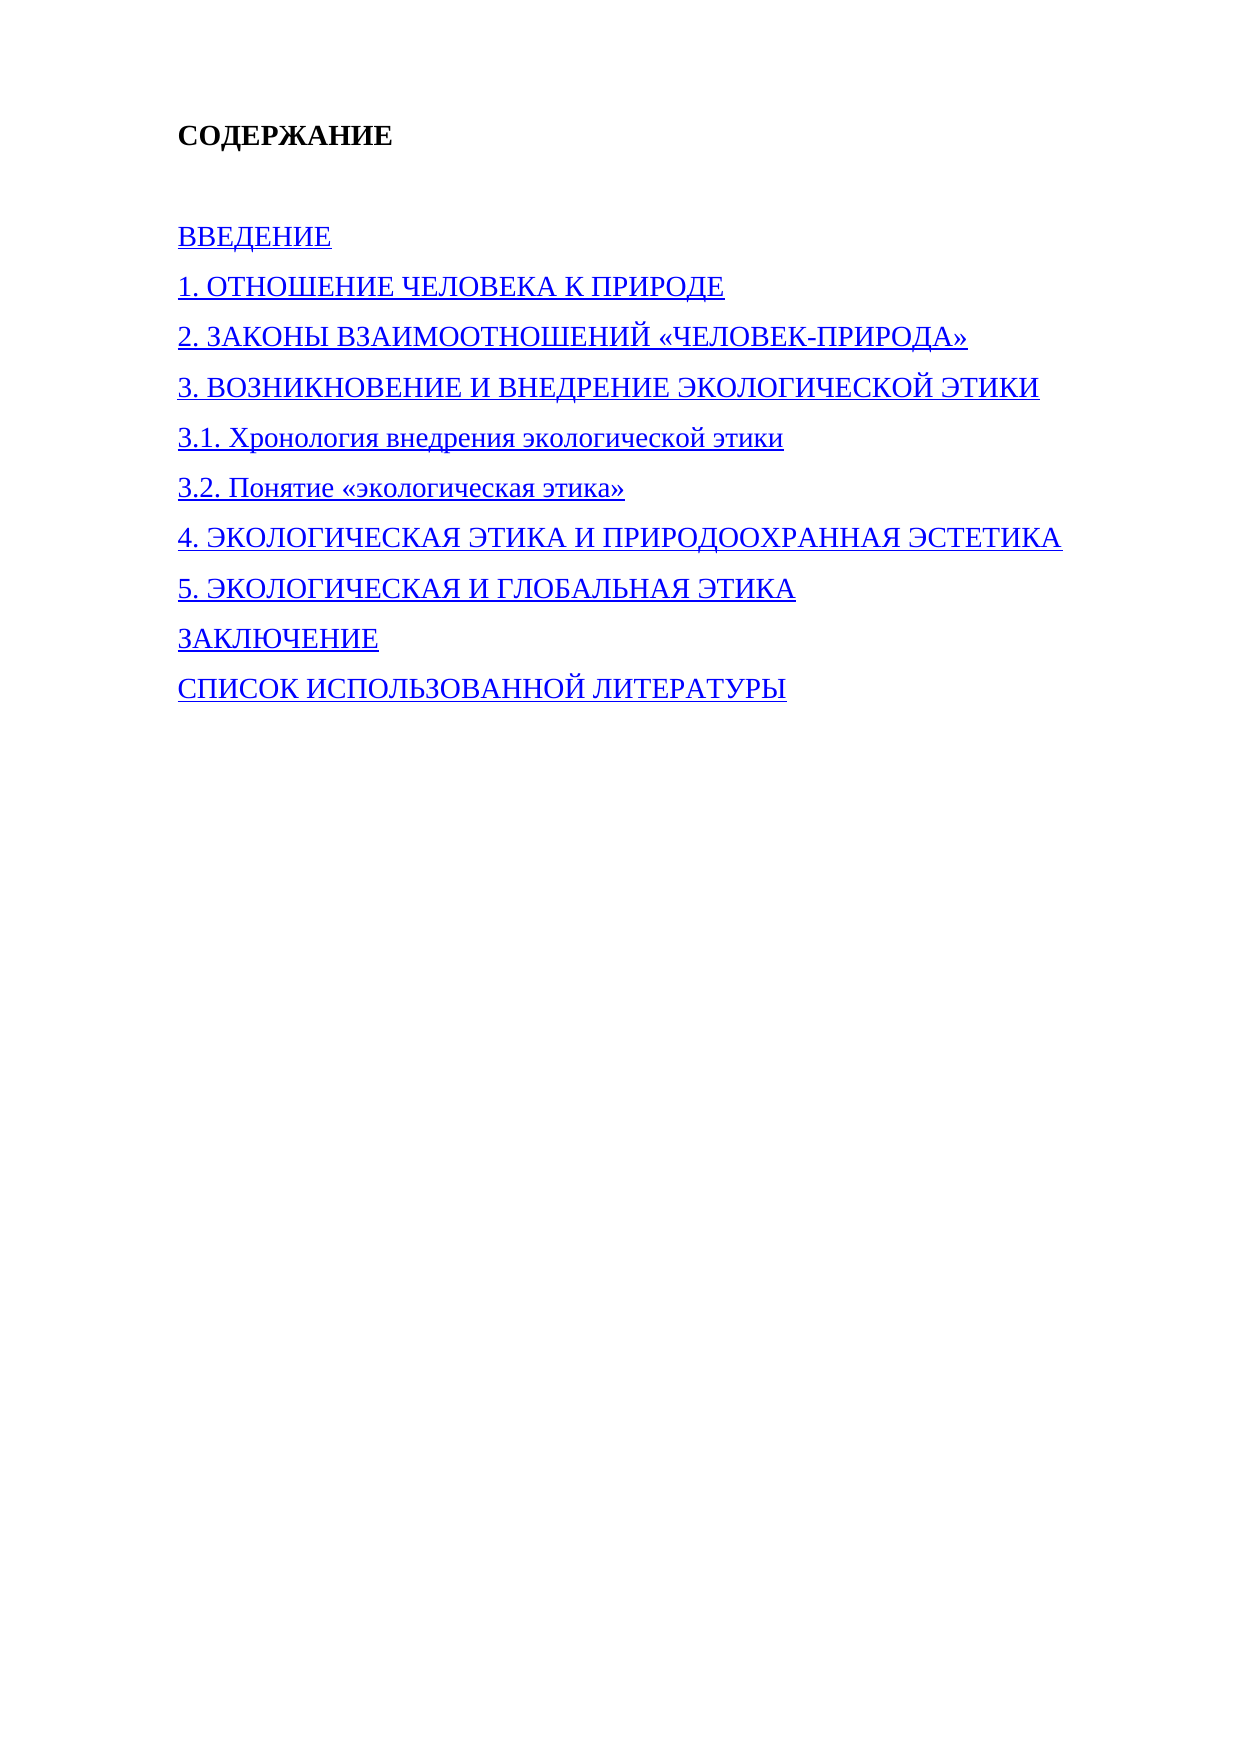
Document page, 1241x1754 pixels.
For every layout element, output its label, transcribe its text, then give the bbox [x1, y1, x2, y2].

text 2. Законы взаимоотношений «человек-природа» 8 [177, 319, 1152, 353]
text Введение 3 [177, 219, 1152, 252]
text Содержание [177, 118, 1152, 152]
text 4. Экологическая этика и природоохранная эстетика 20 [177, 521, 1152, 554]
text Заключение 26 [177, 621, 1152, 655]
text 3.2. Понятие «экологическая этика» 18 [177, 470, 1152, 504]
text Список использованной литературы 28 [177, 672, 1152, 705]
text 1. Отношение человека к природе 5 [177, 269, 1152, 303]
text 3. Возникновение и внедрение экологической этики 16 [177, 370, 1152, 403]
text 3.1. Хронология внедрения экологической этики 16 [177, 420, 1152, 453]
text 5. Экологическая и глобальная этика 24 [177, 571, 1152, 604]
